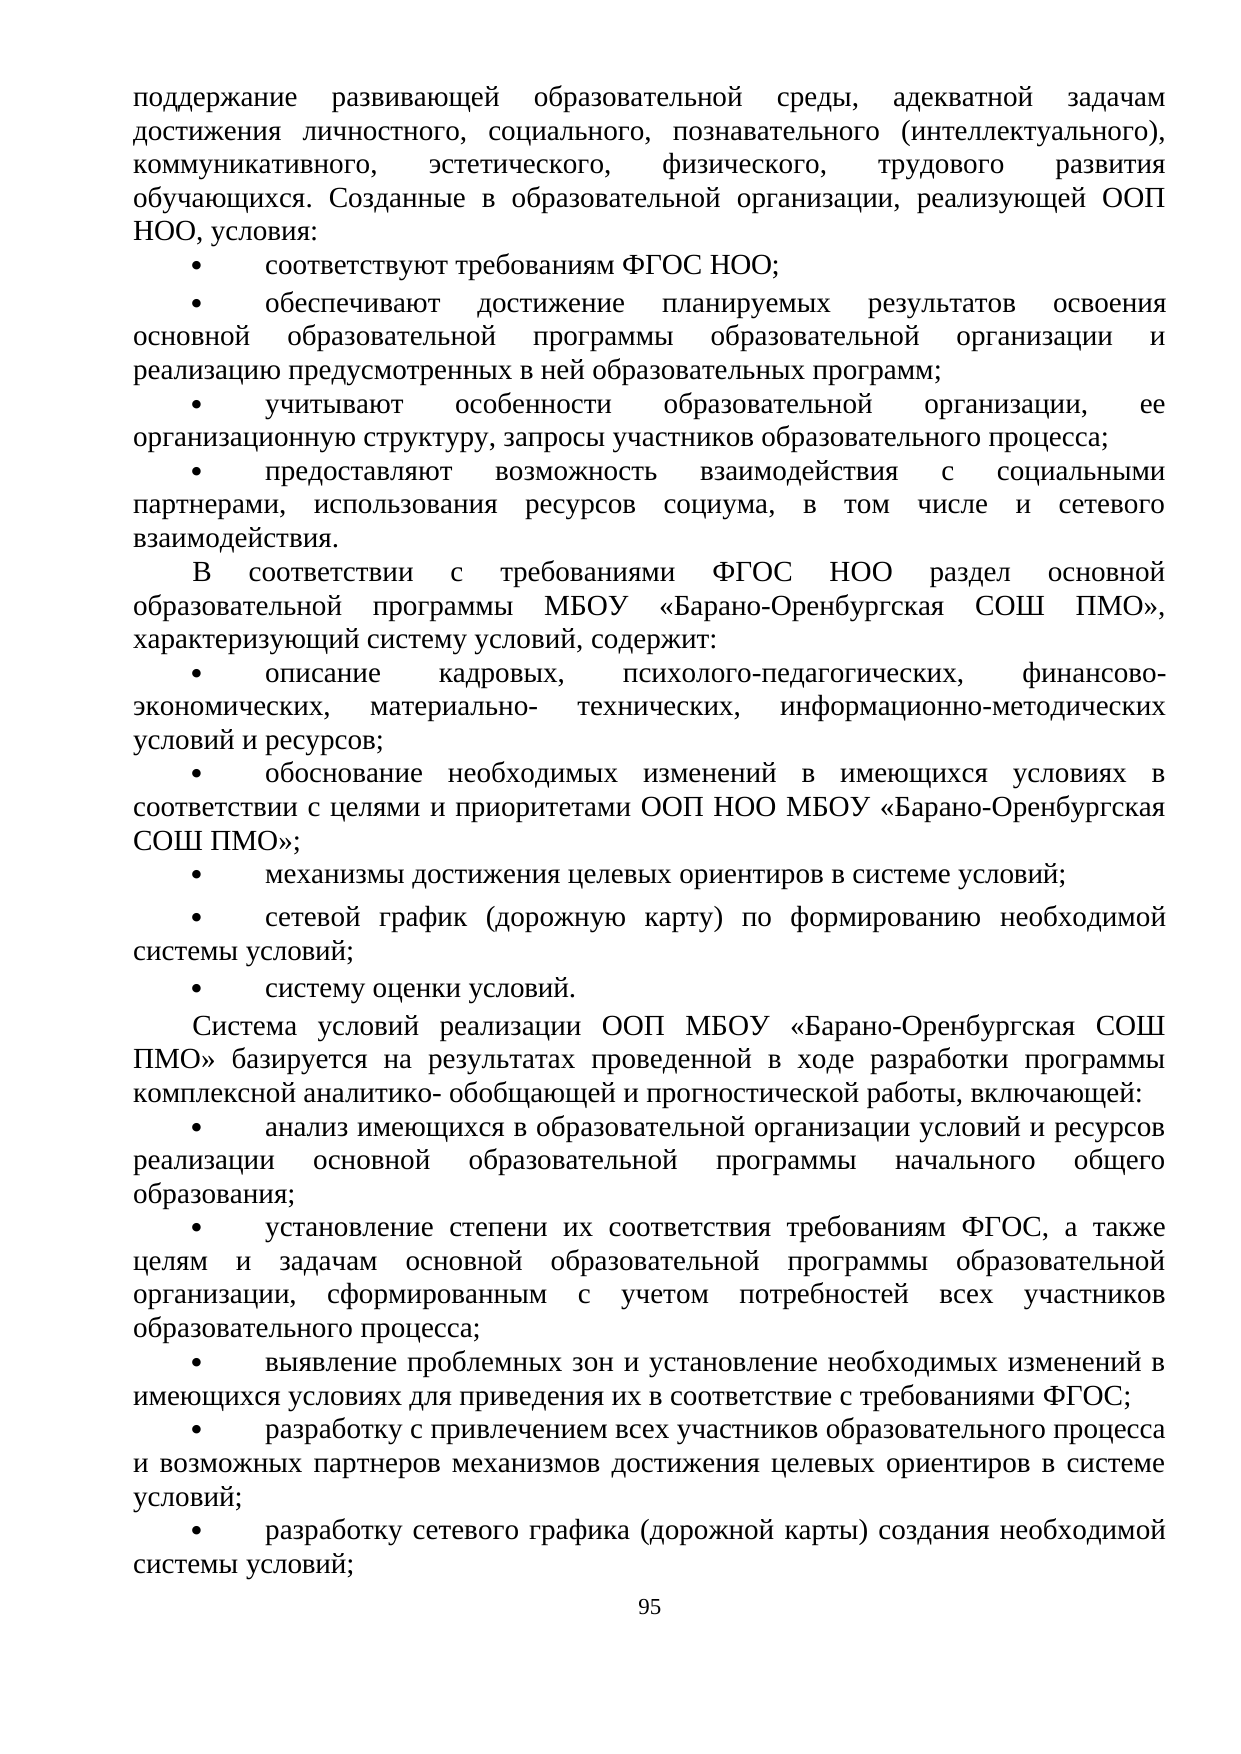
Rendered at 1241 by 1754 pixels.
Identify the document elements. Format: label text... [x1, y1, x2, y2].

list механизмы достижения целевых ориентиров в системе условий; [133, 856, 1166, 890]
list учитывают особенности образовательной организации, ее организационную структуру, запросы участников образовательного процесса; [133, 386, 1166, 453]
list сетевой график (дорожную карту) по формированию необходимой системы условий; [133, 899, 1166, 966]
list разработку с привлечением всех участников образовательного процесса и возможных партнеров механизмов достижения целевых ориентиров в системе условий; [133, 1412, 1166, 1512]
text В соответствии с требованиями ФГОС НОО раздел основной образовательной программы МБОУ «Барано-Оренбургская СОШ ПМО», характеризующий систему условий, содержит: [133, 554, 1166, 655]
list анализ имеющихся в образовательной организации условий и ресурсов реализации основной образовательной программы начального общего образования; [133, 1109, 1166, 1209]
list обоснование необходимых изменений в имеющихся условиях в соответствии с целями и приоритетами ООП НОО МБОУ «Барано-Оренбургская СОШ ПМО»; [133, 756, 1166, 856]
list предоставляют возможность взаимодействия с социальными партнерами, использования ресурсов социума, в том числе и сетевого взаимодействия. [133, 453, 1166, 554]
list выявление проблемных зон и установление необходимых изменений в имеющихся условиях для приведения их в соответствие с требованиями ФГОС; [133, 1344, 1166, 1411]
list обеспечивают достижение планируемых результатов освоения основной образовательной программы образовательной организации и реализацию предусмотренных в ней образовательных программ; [133, 285, 1166, 385]
text Система условий реализации ООП МБОУ «Барано-Оренбургская СОШ ПМО» базируется на результатах проведенной в ходе разработки программы комплексной аналитико- обобщающей и прогностической работы, включающей: [133, 1008, 1166, 1109]
list соответствуют требованиям ФГОС НОО; [133, 247, 1166, 280]
list установление степени их соответствия требованиям ФГОС, а также целям и задачам основной образовательной программы образовательной организации, сформированным с учетом потребностей всех участников образовательного процесса; [133, 1209, 1166, 1344]
list систему оценки условий. [133, 970, 1166, 1004]
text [133, 79, 1166, 247]
list разработку сетевого графика (дорожной карты) создания необходимой системы условий; [133, 1512, 1166, 1579]
list описание кадровых, психолого-педагогических, финансово-экономических, материально- технических, информационно-методических условий и ресурсов; [133, 655, 1166, 755]
